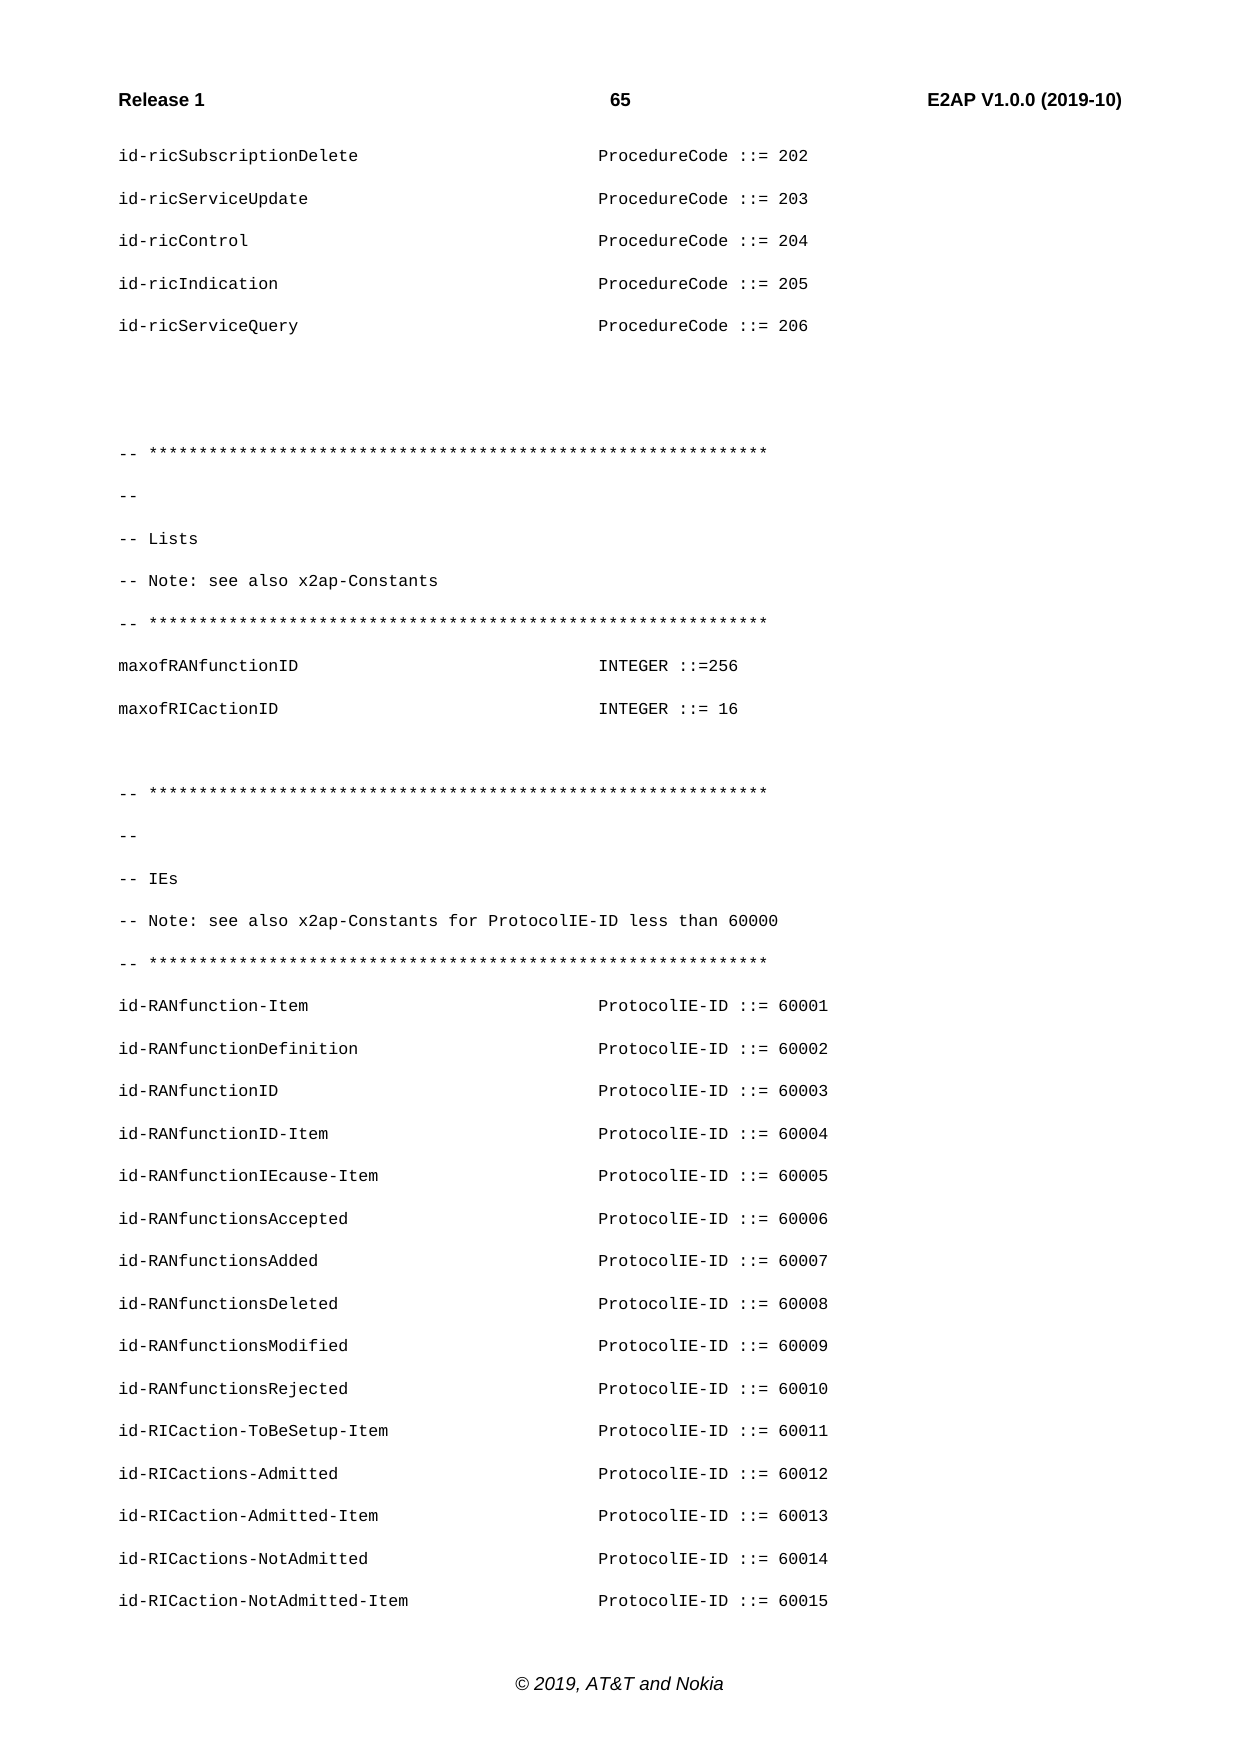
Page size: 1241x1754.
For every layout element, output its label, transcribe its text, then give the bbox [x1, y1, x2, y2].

text id-ricIndication ProcedureCode ::= 205 [118, 275, 1122, 294]
text -- IEs [118, 870, 1122, 889]
text id-RICactions-Admitted ProtocolIE-ID ::= 60012 [118, 1465, 1122, 1484]
text id-ricControl ProcedureCode ::= 204 [118, 233, 1122, 252]
text id-RANfunctionsModified ProtocolIE-ID ::= 60009 [118, 1338, 1122, 1357]
text -- ************************************************************** [118, 955, 1122, 974]
text -- [118, 488, 1122, 507]
text id-RICaction-Admitted-Item ProtocolIE-ID ::= 60013 [118, 1508, 1122, 1527]
text -- ************************************************************** [118, 445, 1122, 464]
text id-RANfunction-Item ProtocolIE-ID ::= 60001 [118, 998, 1122, 1017]
text id-ricSubscriptionDelete ProcedureCode ::= 202 [118, 148, 1122, 167]
text id-RICaction-NotAdmitted-Item ProtocolIE-ID ::= 60015 [118, 1593, 1122, 1612]
text id-RANfunctionsRejected ProtocolIE-ID ::= 60010 [118, 1380, 1122, 1399]
text maxofRANfunctionID INTEGER ::=256 [118, 658, 1122, 677]
text id-RANfunctionsAccepted ProtocolIE-ID ::= 60006 [118, 1210, 1122, 1229]
text -- Note: see also x2ap-Constants for ProtocolIE-ID less than 60000 [118, 913, 1122, 932]
text id-RANfunctionIEcause-Item ProtocolIE-ID ::= 60005 [118, 1168, 1122, 1187]
text id-RANfunctionDefinition ProtocolIE-ID ::= 60002 [118, 1040, 1122, 1059]
text maxofRICactionID INTEGER ::= 16 [118, 700, 1122, 719]
text id-RANfunctionsAdded ProtocolIE-ID ::= 60007 [118, 1253, 1122, 1272]
text -- [118, 828, 1122, 847]
text id-RANfunctionID ProtocolIE-ID ::= 60003 [118, 1083, 1122, 1102]
text id-RICactions-NotAdmitted ProtocolIE-ID ::= 60014 [118, 1550, 1122, 1569]
text -- Note: see also x2ap-Constants [118, 573, 1122, 592]
text id-RICaction-ToBeSetup-Item ProtocolIE-ID ::= 60011 [118, 1423, 1122, 1442]
text id-RANfunctionsDeleted ProtocolIE-ID ::= 60008 [118, 1295, 1122, 1314]
text id-RANfunctionID-Item ProtocolIE-ID ::= 60004 [118, 1125, 1122, 1144]
text -- Lists [118, 530, 1122, 549]
text id-ricServiceUpdate ProcedureCode ::= 203 [118, 190, 1122, 209]
text -- ************************************************************** [118, 615, 1122, 634]
text id-ricServiceQuery ProcedureCode ::= 206 [118, 318, 1122, 337]
text -- ************************************************************** [118, 785, 1122, 804]
